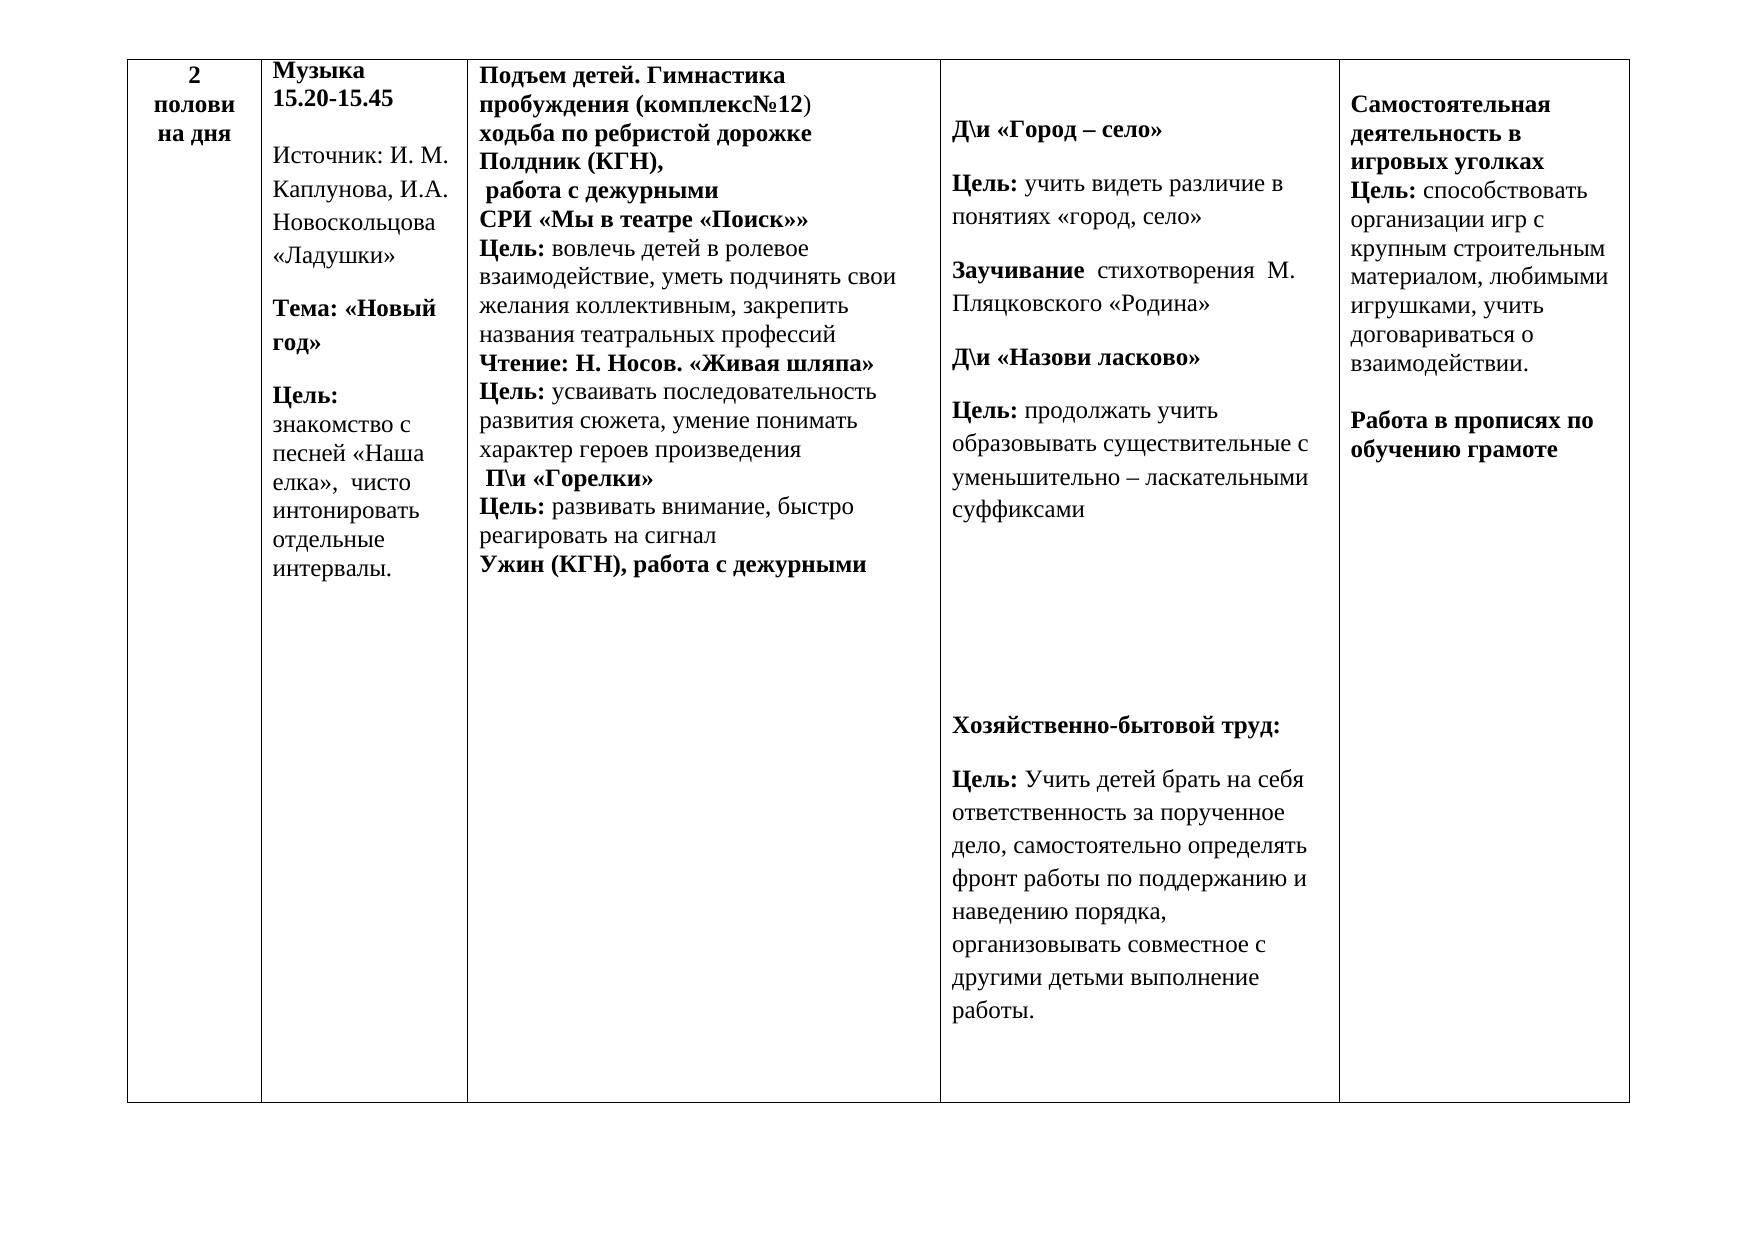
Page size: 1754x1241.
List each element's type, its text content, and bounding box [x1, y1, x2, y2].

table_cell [468, 60, 940, 1102]
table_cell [941, 60, 1339, 1102]
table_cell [1340, 60, 1629, 1102]
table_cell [262, 60, 467, 1102]
table_cell 2 половина дня [128, 60, 261, 1102]
